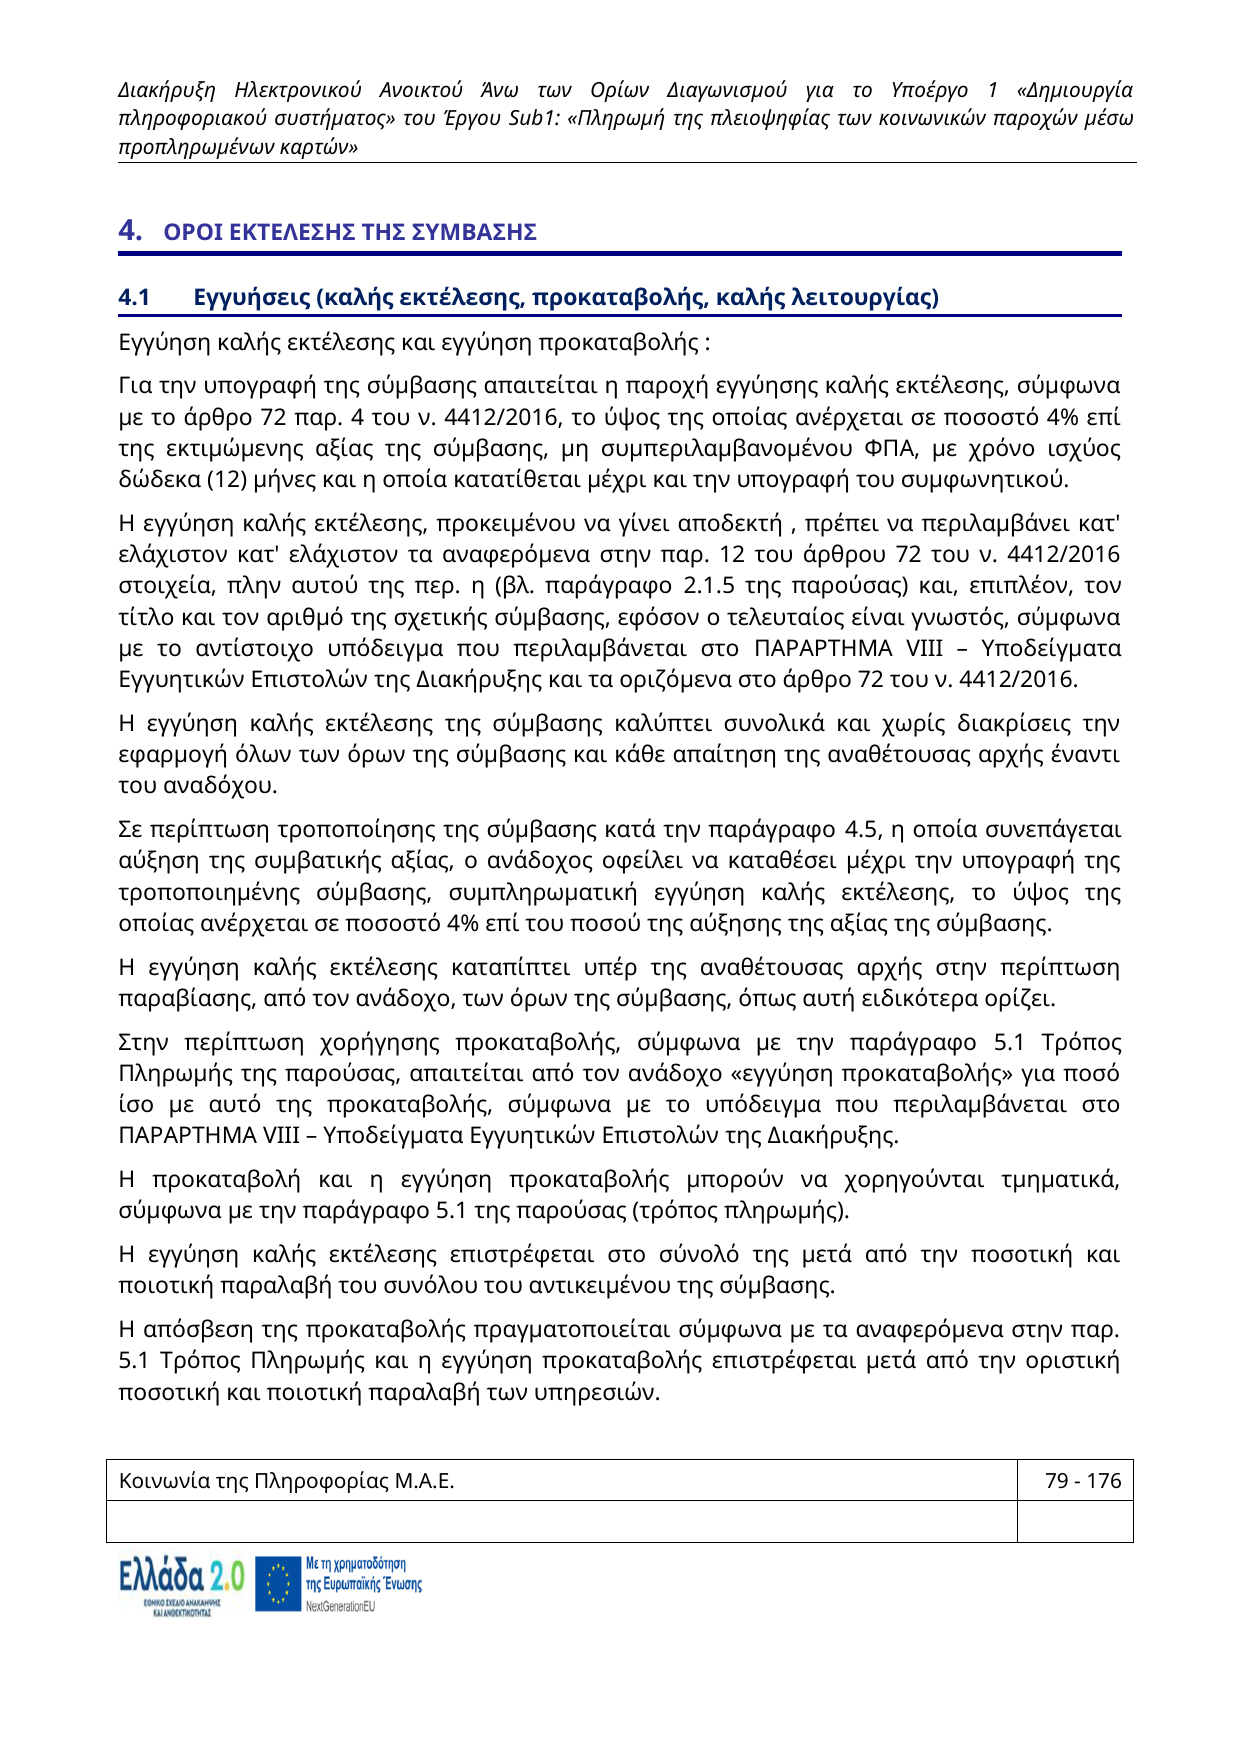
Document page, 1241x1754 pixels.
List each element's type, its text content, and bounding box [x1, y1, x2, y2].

text Εγγύηση καλής εκτέλεσης και εγγύηση προκαταβολής : [118, 326, 1122, 357]
text Η εγγύηση καλής εκτέλεσης της σύμβασης καλύπτει συνολικά και χωρίς διακρίσεις την εφαρμογή όλων των όρων της σύμβασης και κάθε απαίτηση της αναθέτουσας αρχής έναντι του αναδόχου. [118, 707, 1122, 801]
text Η εγγύηση καλής εκτέλεσης, προκειμένου να γίνει αποδεκτή , πρέπει να περιλαμβάνει κατ' ελάχιστον κατ' ελάχιστον τα αναφερόμενα στην παρ. 12 του άρθρου 72 του ν. 4412/2016 στοιχεία, πλην αυτού της περ. η (βλ. παράγραφο 2.1.5 της παρούσας) και, επιπλέον, τον τίτλο και τον αριθμό της σχετικής σύμβασης, εφόσον ο τελευταίος είναι γνωστός, σύμφωνα με το αντίστοιχο υπόδειγμα που περιλαμβάνεται στο ΠΑΡΑΡΤΗΜΑ VIΙΙ – Υποδείγματα Εγγυητικών Επιστολών της Διακήρυξης και τα οριζόμενα στο άρθρο 72 του ν. 4412/2016. [118, 507, 1122, 694]
text Για την υπογραφή της σύμβασης απαιτείται η παροχή εγγύησης καλής εκτέλεσης, σύμφωνα με το άρθρο 72 παρ. 4 του ν. 4412/2016, το ύψος της οποίας ανέρχεται σε ποσοστό 4% επί της εκτιμώμενης αξίας της σύμβασης, μη συμπεριλαμβανομένου ΦΠΑ, με χρόνο ισχύος δώδεκα (12) μήνες και η οποία κατατίθεται μέχρι και την υπογραφή του συμφωνητικού. [118, 369, 1122, 494]
subtitle Εγγυήσεις (καλής εκτέλεσης, προκαταβολής, καλής λειτουργίας) [118, 281, 1122, 314]
text Η απόσβεση της προκαταβολής πραγματοποιείται σύμφωνα με τα αναφερόμενα στην παρ. 5.1 Τρόπος Πληρωμής και η εγγύηση προκαταβολής επιστρέφεται μετά από την οριστική ποσοτική και ποιοτική παραλαβή των υπηρεσιών. [118, 1313, 1122, 1407]
text Σε περίπτωση τροποποίησης της σύμβασης κατά την παράγραφο 4.5, η οποία συνεπάγεται αύξηση της συμβατικής αξίας, ο ανάδοχος οφείλει να καταθέσει μέχρι την υπογραφή της τροποποιημένης σύμβασης, συμπληρωματική εγγύηση καλής εκτέλεσης, το ύψος της οποίας ανέρχεται σε ποσοστό 4% επί του ποσού της αύξησης της αξίας της σύμβασης. [118, 813, 1122, 938]
text Η εγγύηση καλής εκτέλεσης καταπίπτει υπέρ της αναθέτουσας αρχής στην περίπτωση παραβίασης, από τον ανάδοχο, των όρων της σύμβασης, όπως αυτή ειδικότερα ορίζει. [118, 951, 1122, 1013]
picture [118, 1547, 427, 1618]
subtitle ΟΡΟΙ ΕΚΤΕΛΕΣΗΣ ΤΗΣ ΣΥΜΒΑΣΗΣ [118, 209, 1122, 251]
text Η προκαταβολή και η εγγύηση προκαταβολής μπορούν να χορηγούνται τμηματικά, σύμφωνα με την παράγραφο 5.1 της παρούσας (τρόπος πληρωμής). [118, 1163, 1122, 1226]
text Η εγγύηση καλής εκτέλεσης επιστρέφεται στο σύνολό της μετά από την ποσοτική και ποιοτική παραλαβή του συνόλου του αντικειμένου της σύμβασης. [118, 1238, 1122, 1301]
text Στην περίπτωση χορήγησης προκαταβολής, σύμφωνα με την παράγραφο 5.1 Τρόπος Πληρωμής της παρούσας, απαιτείται από τον ανάδοχο «εγγύηση προκαταβολής» για ποσό ίσο με αυτό της προκαταβολής, σύμφωνα με το υπόδειγμα που περιλαμβάνεται στο ΠΑΡΑΡΤΗΜΑ VIΙΙ – Υποδείγματα Εγγυητικών Επιστολών της Διακήρυξης. [118, 1026, 1122, 1151]
